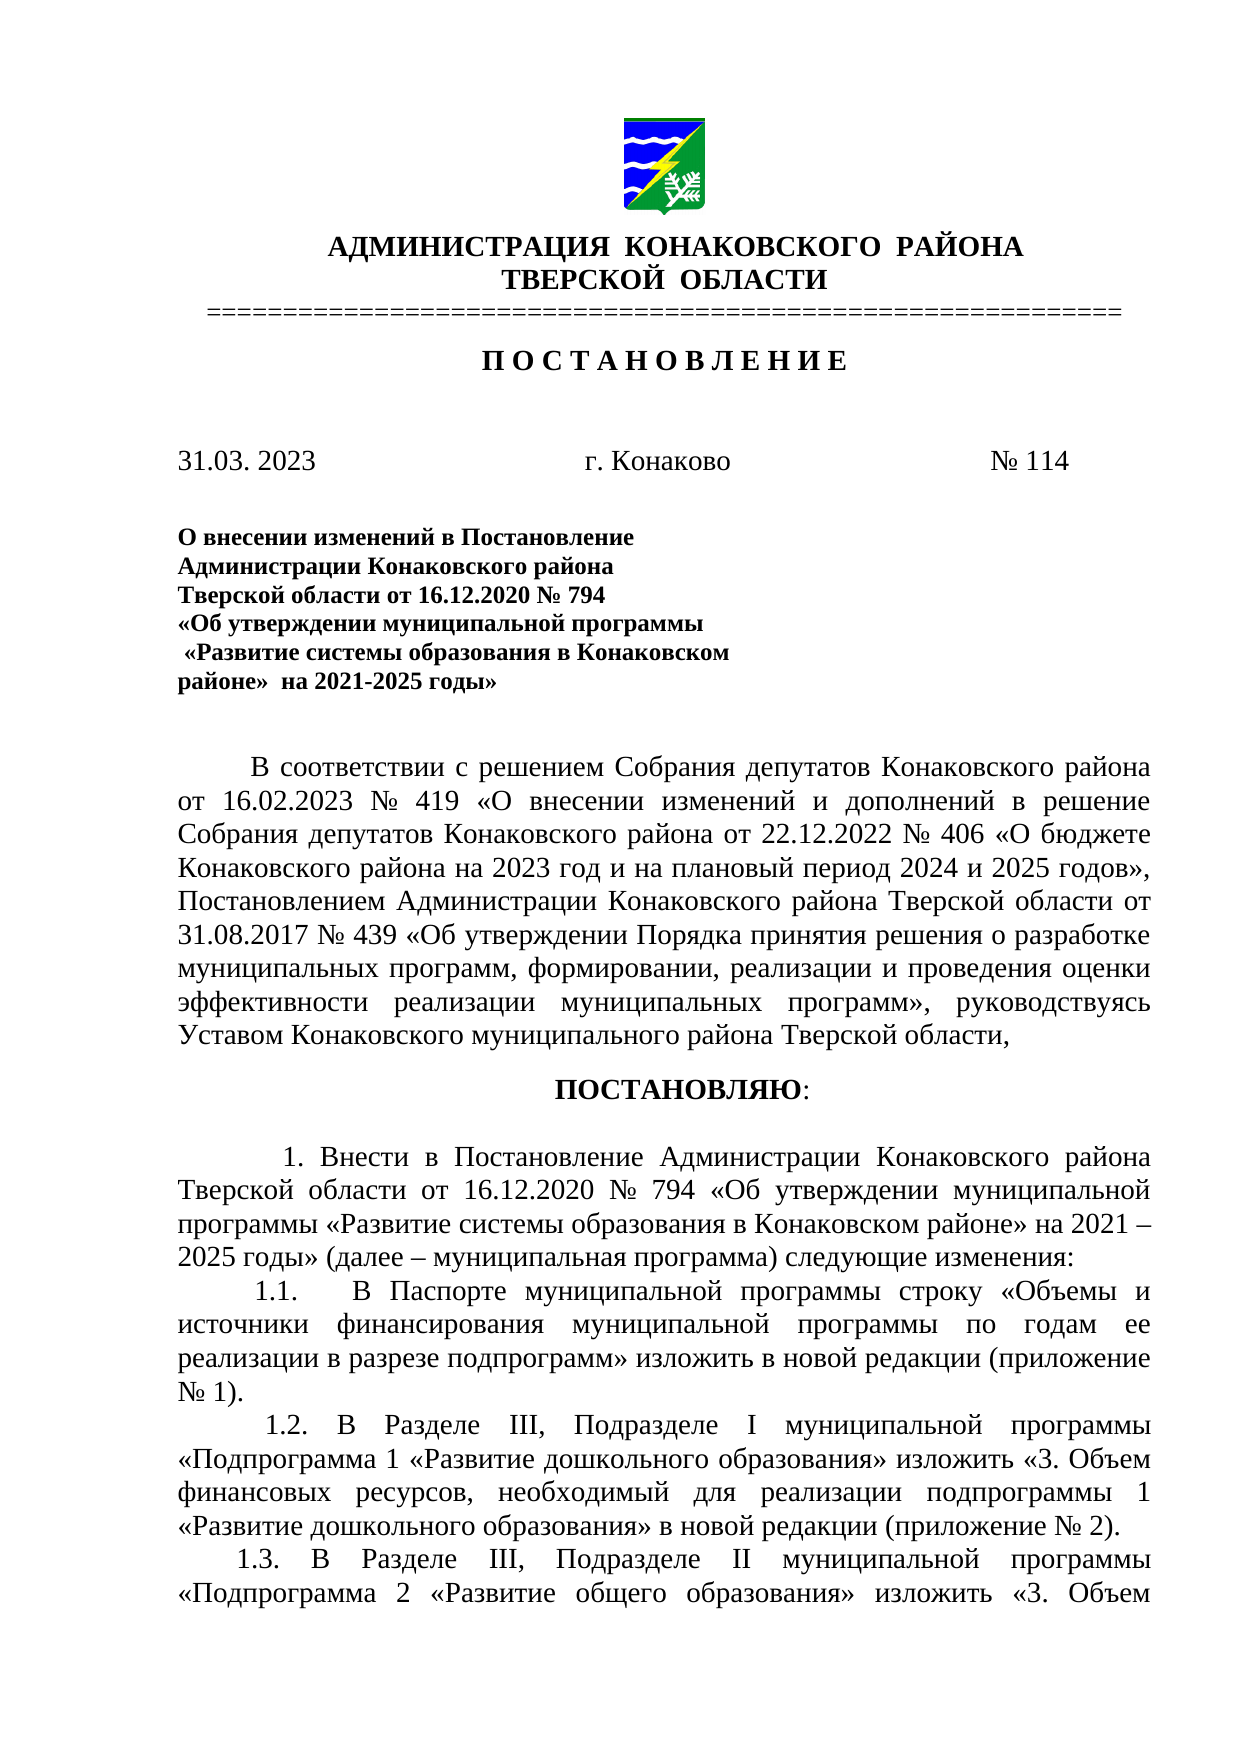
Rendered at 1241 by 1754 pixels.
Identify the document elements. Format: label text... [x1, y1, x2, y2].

text «Развитие системы образования в Конаковском [177, 637, 1152, 666]
text 1. Внести в Постановление Администрации Конаковского района Тверской области от 16.12.2020 № 794 «Об утверждении муниципальной программы «Развитие системы образования в Конаковском районе» на 2021 – 2025 годы» (далее – муниципальная программа) следующие изменения: [177, 1139, 1152, 1273]
text 1.1. В Паспорте муниципальной программы строку «Объемы и источники финансирования муниципальной программы по годам ее реализации в разрезе подпрограмм» изложить в новой редакции (приложение № 1). [177, 1273, 1152, 1407]
text В соответствии с решением Собрания депутатов Конаковского района от 16.02.2023 № 419 «О внесении изменений и дополнений в решение Собрания депутатов Конаковского района от 22.12.2022 № 406 «О бюджете Конаковского района на 2023 год и на плановый период 2024 и 2025 годов», Постановлением Администрации Конаковского района Тверской области от 31.08.2017 № 439 «Об утверждении Порядка принятия решения о разработке муниципальных программ, формировании, реализации и проведения оценки эффективности реализации муниципальных программ», руководствуясь Уставом Конаковского муниципального района Тверской области, [177, 749, 1152, 1051]
text районе» на 2021-2025 годы» [177, 666, 1152, 695]
text Тверской области от 16.12.2020 № 794 [177, 580, 1152, 608]
text ============================================================ [177, 296, 1151, 327]
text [177, 1541, 1152, 1608]
text «Об утверждении муниципальной программы [177, 608, 1152, 637]
text О внесении изменений в Постановление [177, 522, 1152, 551]
text ПОСТАНОВЛЯЮ: [213, 1072, 1152, 1105]
text 1.2. В Разделе III, Подразделе I муниципальной программы «Подпрограмма 1 «Развитие дошкольного образования» изложить «3. Объем финансовых ресурсов, необходимый для реализации подпрограммы 1 «Развитие дошкольного образования» в новой редакции (приложение № 2). [177, 1407, 1152, 1541]
text П О С Т А Н О В Л Е Н И Е [177, 343, 1151, 376]
text ТВЕРСКОЙ ОБЛАСТИ [177, 262, 1151, 296]
text Администрации Конаковского района [177, 551, 1152, 580]
text АДМИНИСТРАЦИЯ КОНАКОВСКОГО РАЙОНА [177, 229, 1151, 262]
text 31.03. 2023 г. Конаково № 114 [177, 443, 1147, 477]
